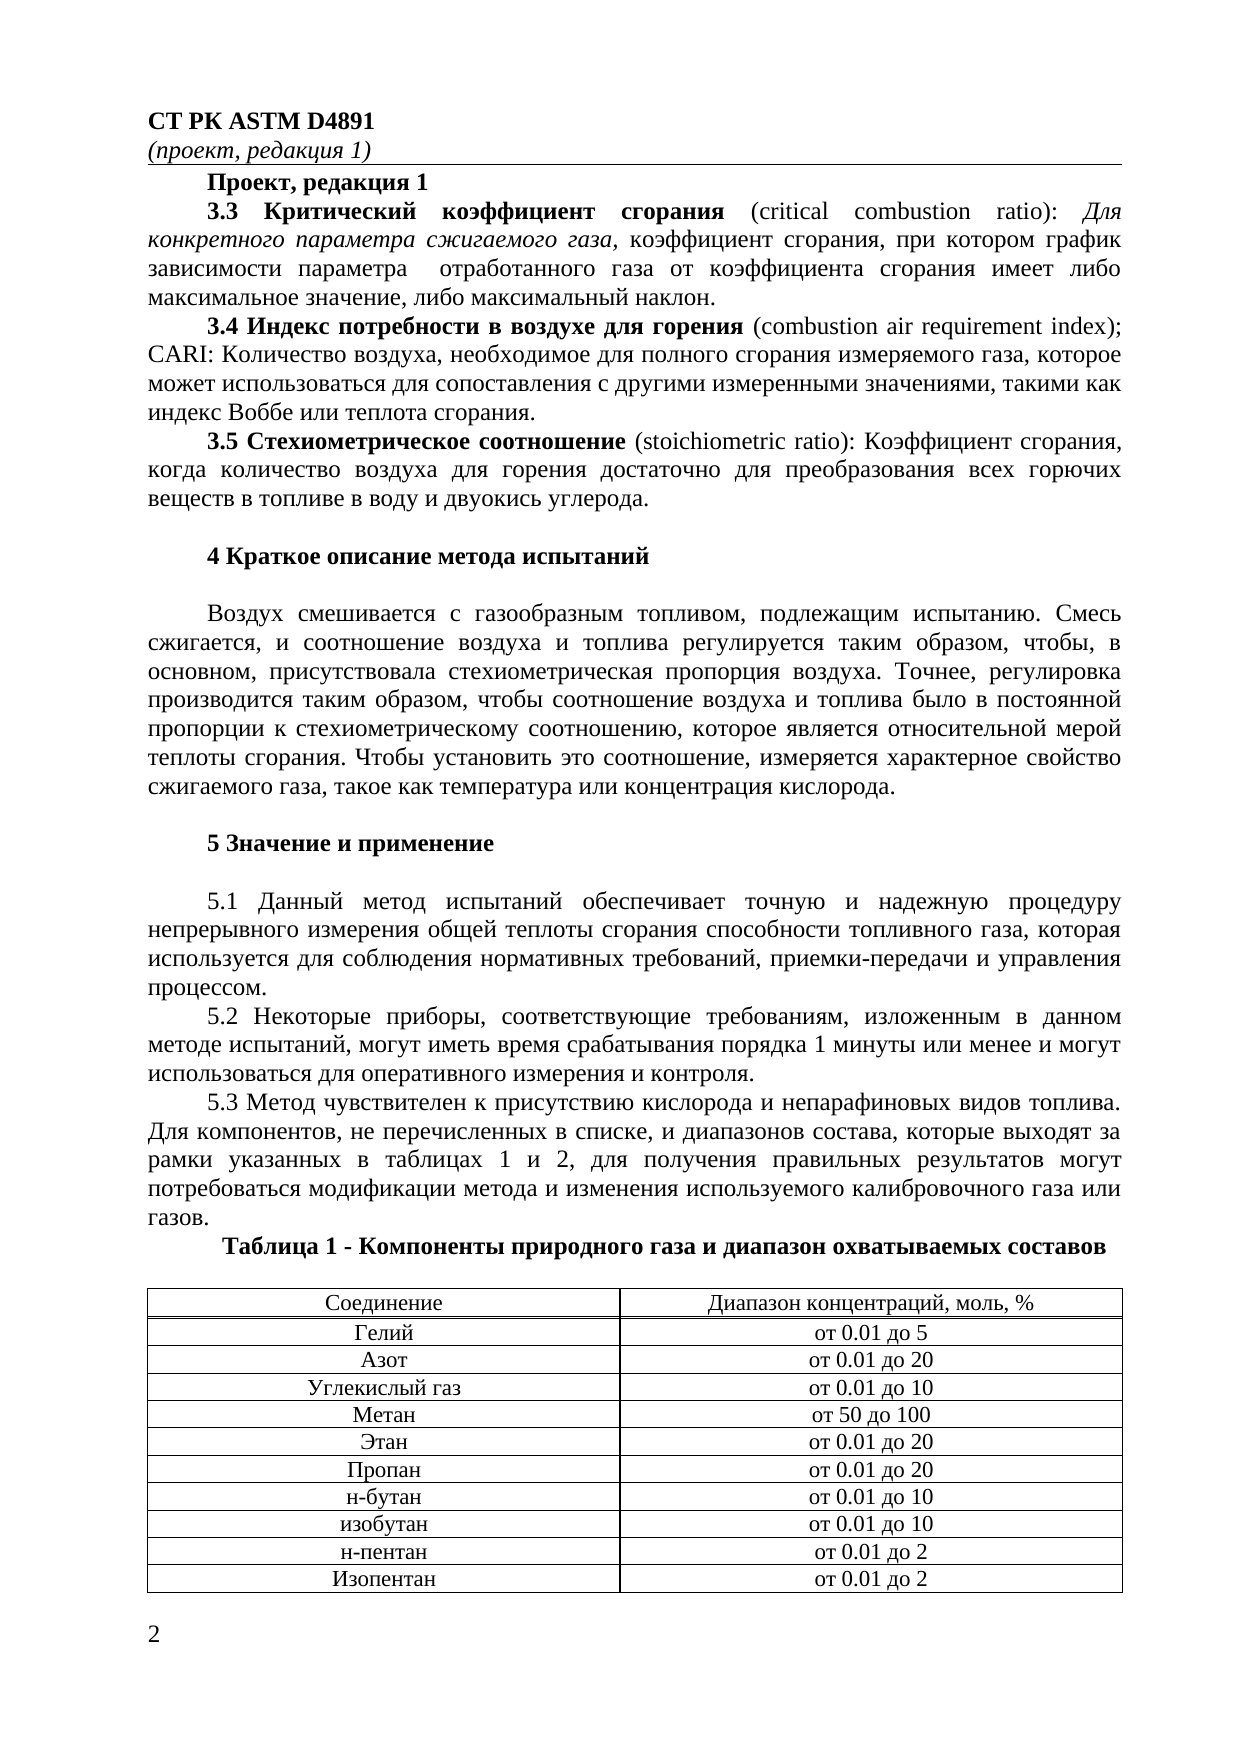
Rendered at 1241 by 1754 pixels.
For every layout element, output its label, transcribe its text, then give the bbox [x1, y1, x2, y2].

text 4 Краткое описание метода испытаний [148, 541, 1122, 569]
table_cell от 0.01 до 2 [621, 1565, 1122, 1592]
text 3.3 Критический коэффициент сгорания (critical combustion ratio): Для конкретного параметра сжигаемого газа, коэффициент сгорания, при котором график зависимости параметра отработанного газа от коэффициента сгорания имеет либо максимальное значение, либо максимальный наклон. [148, 196, 1122, 311]
table_cell от 0.01 до 20 [621, 1428, 1122, 1455]
table_header Диапазон концентраций, моль, % [621, 1289, 1122, 1316]
text 5.3 Метод чувствителен к присутствию кислорода и непарафиновых видов топлива. Для компонентов, не перечисленных в списке, и диапазонов состава, которые выходят за рамки указанных в таблицах 1 и 2, для получения правильных результатов могут потребоваться модификации метода и изменения используемого калибровочного газа или газов. [148, 1087, 1122, 1231]
table_cell Изопентан [148, 1565, 619, 1592]
table_cell Этан [148, 1428, 619, 1455]
table_cell от 0.01 до 2 [621, 1538, 1122, 1564]
table_cell от 0.01 до 10 [621, 1374, 1122, 1400]
table_cell от 0.01 до 10 [621, 1511, 1122, 1537]
table_cell от 0.01 до 10 [621, 1483, 1122, 1509]
table_cell от 0.01 до 20 [621, 1456, 1122, 1482]
table_cell н-пентан [148, 1538, 619, 1564]
table_cell от 0.01 до 5 [621, 1319, 1122, 1345]
table_cell Метан [148, 1401, 619, 1427]
text Таблица 1 - Компоненты природного газа и диапазон охватываемых составов [148, 1231, 1122, 1259]
text 3.4 Индекс потребности в воздухе для горения (combustion air requirement index); CARI: Количество воздуха, необходимое для полного сгорания измеряемого газа, которое может использоваться для сопоставления с другими измеренными значениями, такими как индекс Воббе или теплота сгорания. [148, 311, 1122, 426]
table_cell Гелий [148, 1319, 619, 1345]
table_cell Углекислый газ [148, 1374, 619, 1400]
table_cell от 0.01 до 20 [621, 1346, 1122, 1372]
table_cell от 50 до 100 [621, 1401, 1122, 1427]
text 5 Значение и применение [148, 828, 1122, 857]
table_cell н-бутан [148, 1483, 619, 1509]
table_cell изобутан [148, 1511, 619, 1537]
table_cell Азот [148, 1346, 619, 1372]
text 5.2 Некоторые приборы, соответствующие требованиям, изложенным в данном методе испытаний, могут иметь время срабатывания порядка 1 минуты или менее и могут использоваться для оперативного измерения и контроля. [148, 1001, 1122, 1087]
table_cell Пропан [148, 1456, 619, 1482]
text Воздух смешивается с газообразным топливом, подлежащим испытанию. Смесь сжигается, и соотношение воздуха и топлива регулируется таким образом, чтобы, в основном, присутствовала стехиометрическая пропорция воздуха. Точнее, регулировка производится таким образом, чтобы соотношение воздуха и топлива было в постоянной пропорции к стехиометрическому соотношению, которое является относительной мерой теплоты сгорания. Чтобы установить это соотношение, измеряется характерное свойство сжигаемого газа, такое как температура или концентрация кислорода. [148, 598, 1122, 799]
text 3.5 Стехиометрическое соотношение (stoichiometric ratio): Коэффициент сгорания, когда количество воздуха для горения достаточно для преобразования всех горючих веществ в топливе в воду и двуокись углерода. [148, 426, 1122, 512]
text Проект, редакция 1 [148, 165, 1122, 196]
table_header Соединение [148, 1289, 619, 1316]
text 5.1 Данный метод испытаний обеспечивает точную и надежную процедуру непрерывного измерения общей теплоты сгорания способности топливного газа, которая используется для соблюдения нормативных требований, приемки-передачи и управления процессом. [148, 886, 1122, 1001]
